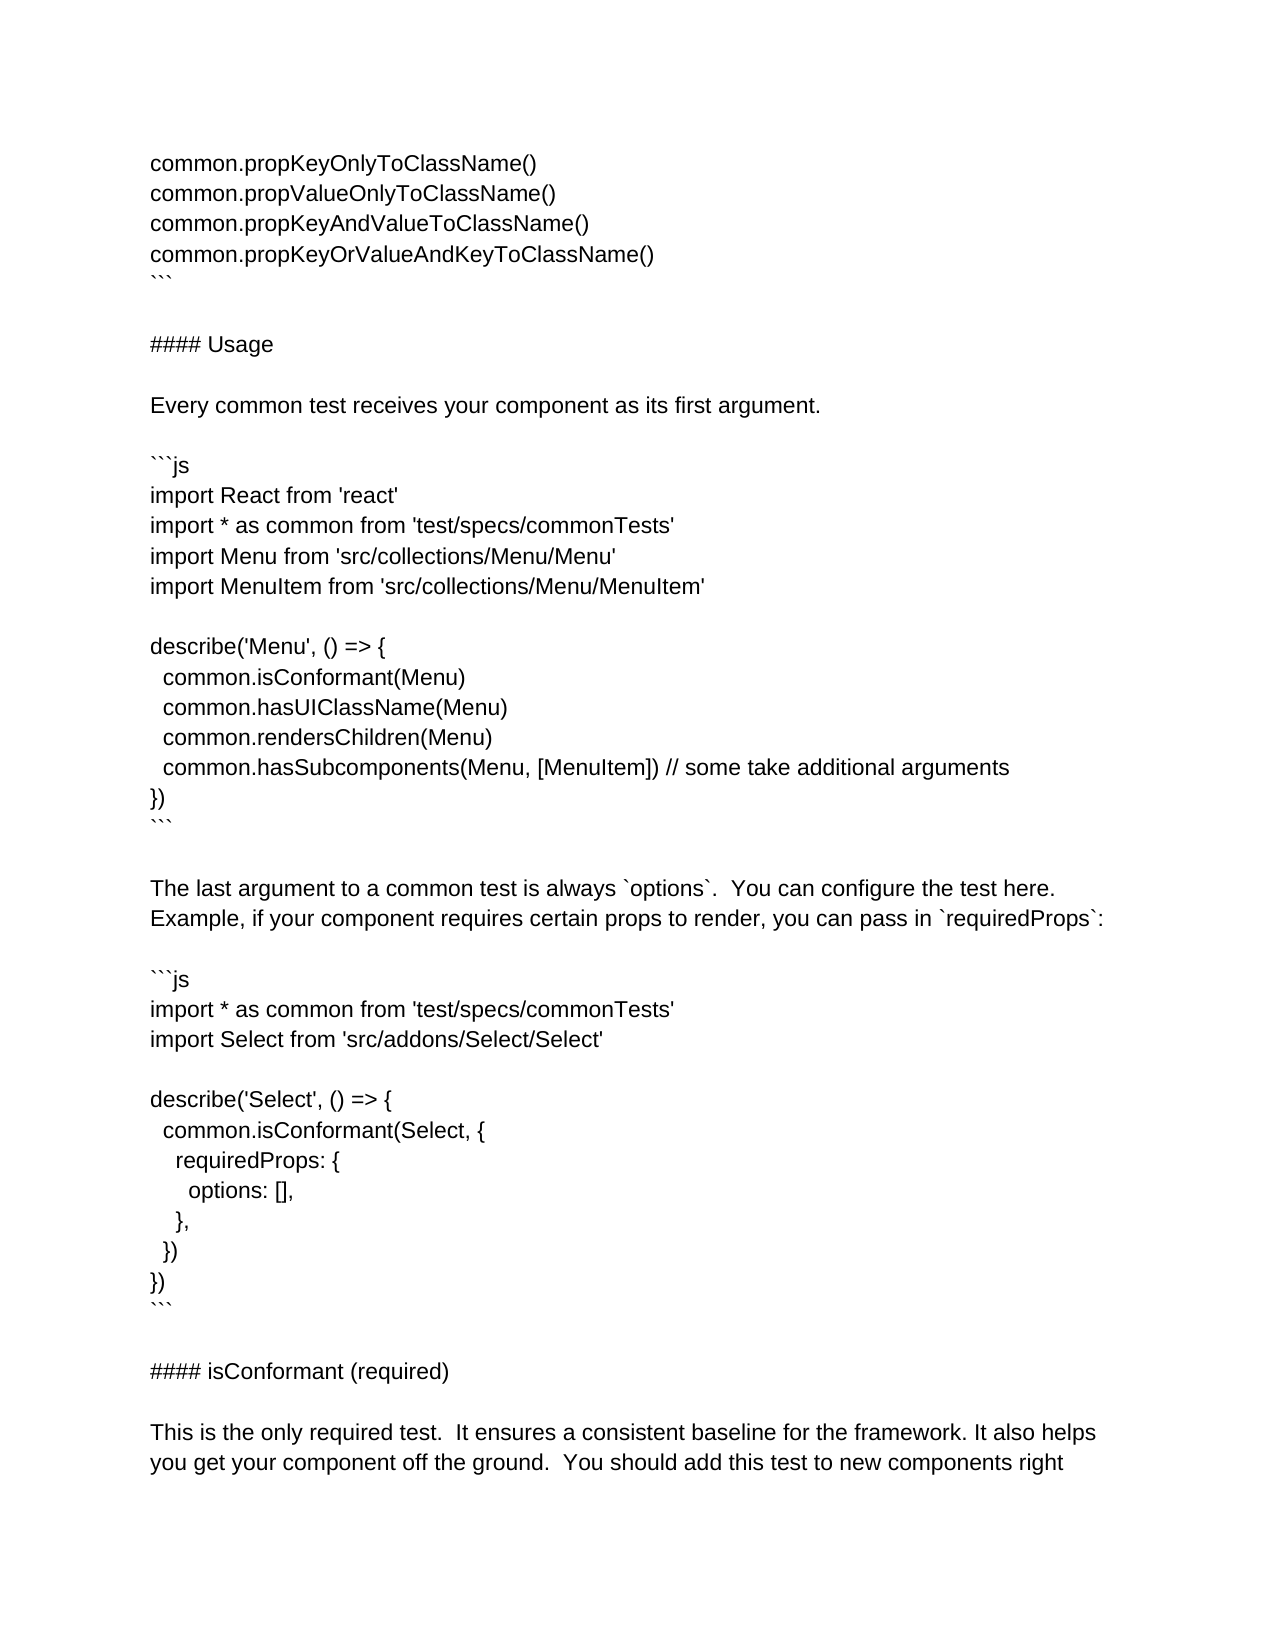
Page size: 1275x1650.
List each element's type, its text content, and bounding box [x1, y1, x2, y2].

text }) [150, 1268, 1125, 1294]
text import React from 'react' [150, 482, 1125, 509]
text import * as common from 'test/specs/commonTests' [150, 512, 1125, 539]
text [150, 1419, 1125, 1475]
text Every common test receives your component as its first argument. [150, 392, 1125, 418]
text options: [], [150, 1177, 1125, 1203]
text ``` [150, 271, 1125, 297]
text common.isConformant(Menu) [150, 663, 1125, 690]
text requiredProps: { [150, 1147, 1125, 1173]
text }) [150, 1237, 1125, 1264]
text The last argument to a common test is always `options`. You can configure the test here. Example, if your component requires certain props to render, you can pass in `requiredProps`: [150, 875, 1125, 932]
text common.propValueOnlyToClassName() [150, 180, 1125, 207]
text import Select from 'src/addons/Select/Select' [150, 1026, 1125, 1052]
text common.hasSubcomponents(Menu, [MenuItem]) // some take additional arguments [150, 754, 1125, 781]
text common.rendersChildren(Menu) [150, 724, 1125, 750]
text ``` [150, 814, 1125, 841]
text common.hasUIClassName(Menu) [150, 694, 1125, 720]
text import Menu from 'src/collections/Menu/Menu' [150, 543, 1125, 569]
text }) [150, 784, 1125, 811]
text describe('Select', () => { [150, 1086, 1125, 1113]
text }, [150, 1207, 1125, 1234]
text #### isConformant (required) [150, 1358, 1125, 1385]
text import * as common from 'test/specs/commonTests' [150, 996, 1125, 1022]
text common.propKeyAndValueToClassName() [150, 210, 1125, 237]
text common.propKeyOrValueAndKeyToClassName() [150, 241, 1125, 267]
text describe('Menu', () => { [150, 633, 1125, 660]
text ```js [150, 966, 1125, 992]
text ```js [150, 452, 1125, 478]
text common.isConformant(Select, { [150, 1117, 1125, 1143]
text ``` [150, 1298, 1125, 1324]
text common.propKeyOnlyToClassName() [150, 150, 1125, 176]
text import MenuItem from 'src/collections/Menu/MenuItem' [150, 573, 1125, 599]
text #### Usage [150, 331, 1125, 358]
